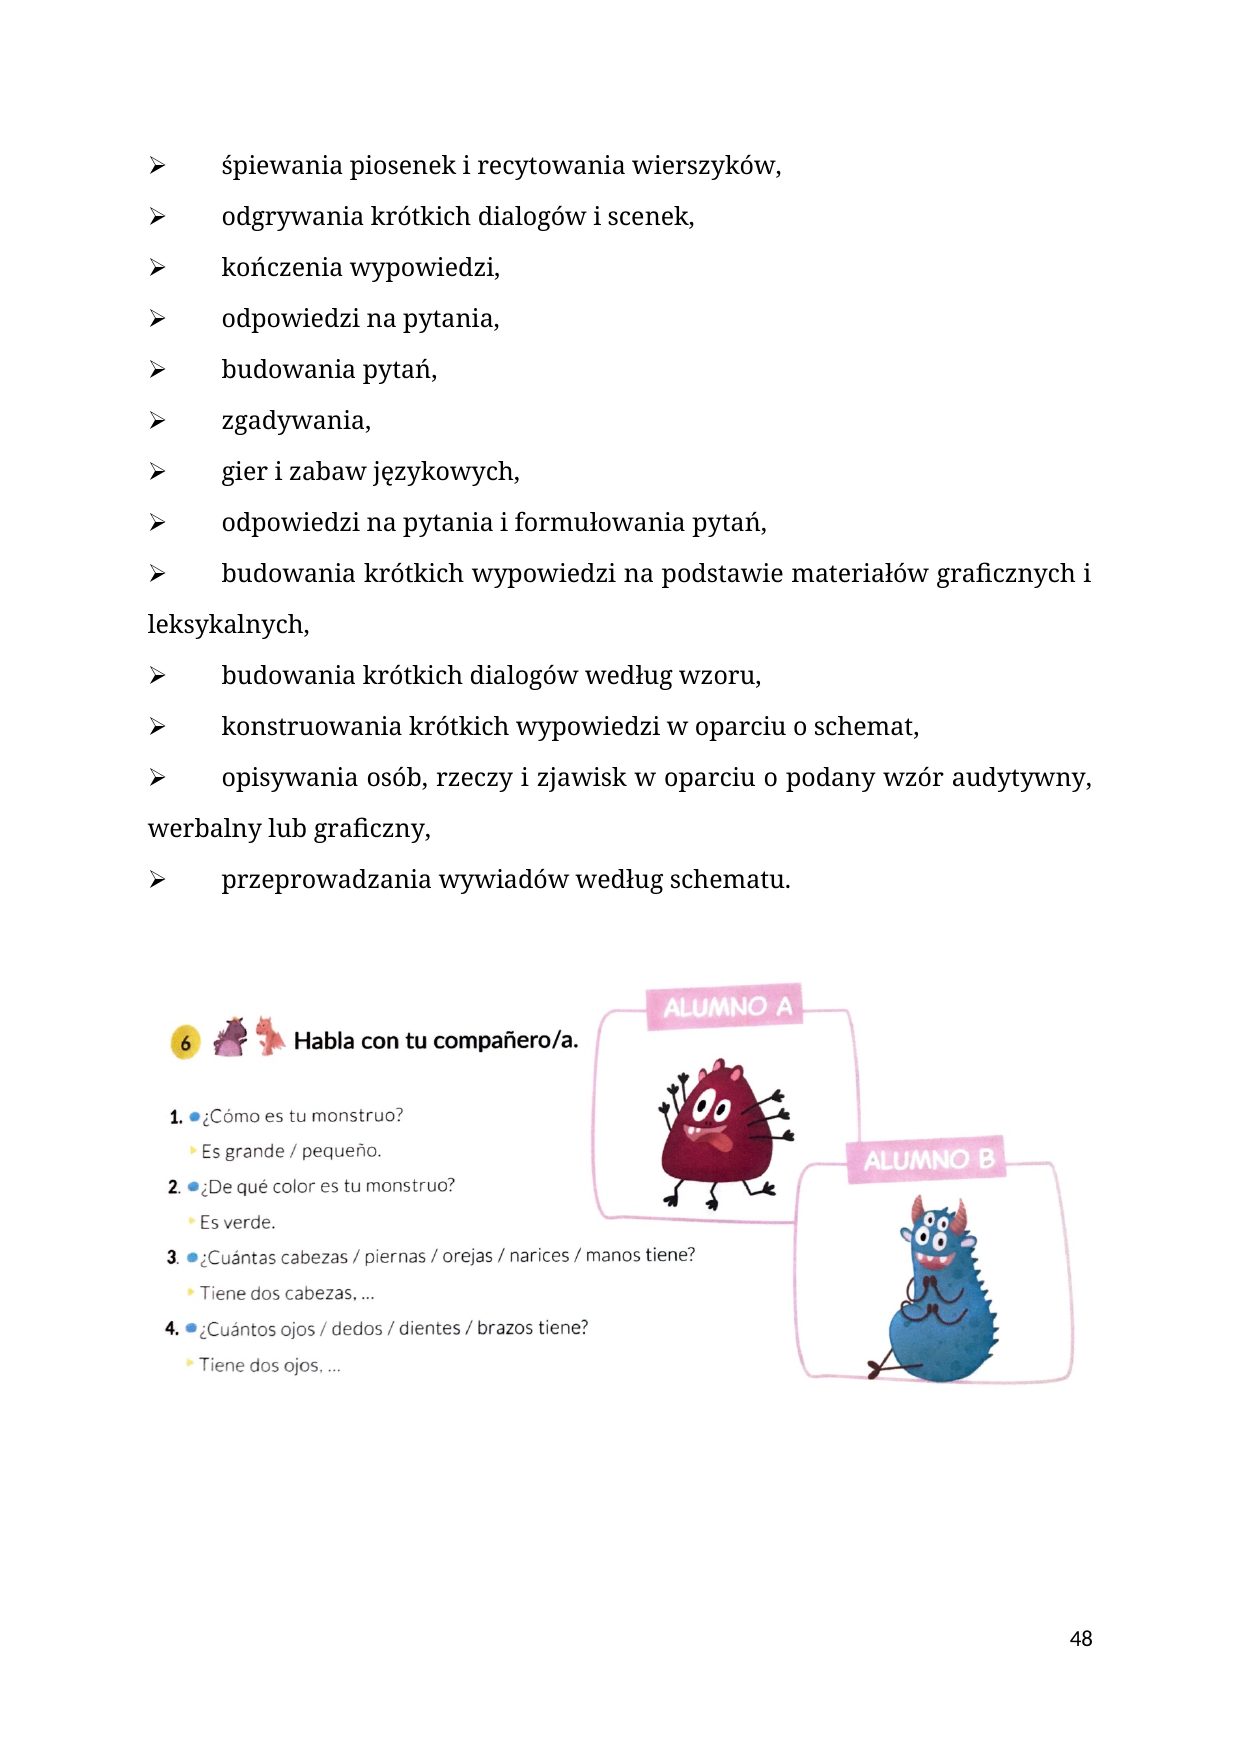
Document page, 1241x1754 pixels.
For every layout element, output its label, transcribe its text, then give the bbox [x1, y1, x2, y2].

list budowania krótkich dialogów według wzoru, [148, 658, 1093, 692]
list odpowiedzi na pytania, [148, 301, 1093, 335]
list śpiewania piosenek i recytowania wierszyków, [148, 148, 1093, 182]
list budowania pytań, [148, 352, 1093, 386]
list zgadywania, [148, 403, 1093, 437]
list opisywania osób, rzeczy i zjawisk w oparciu o podany wzór audytywny, werbalny lub graficzny, [148, 760, 1093, 845]
list budowania krótkich wypowiedzi na podstawie materiałów graficznych i leksykalnych, [148, 556, 1093, 641]
list odgrywania krótkich dialogów i scenek, [148, 199, 1093, 233]
list konstruowania krótkich wypowiedzi w oparciu o schemat, [148, 709, 1093, 743]
list przeprowadzania wywiadów według schematu. [148, 862, 1093, 896]
list odpowiedzi na pytania i formułowania pytań, [148, 505, 1093, 539]
list kończenia wypowiedzi, [148, 250, 1093, 284]
picture [147, 964, 1078, 1399]
list gier i zabaw językowych, [148, 454, 1093, 488]
